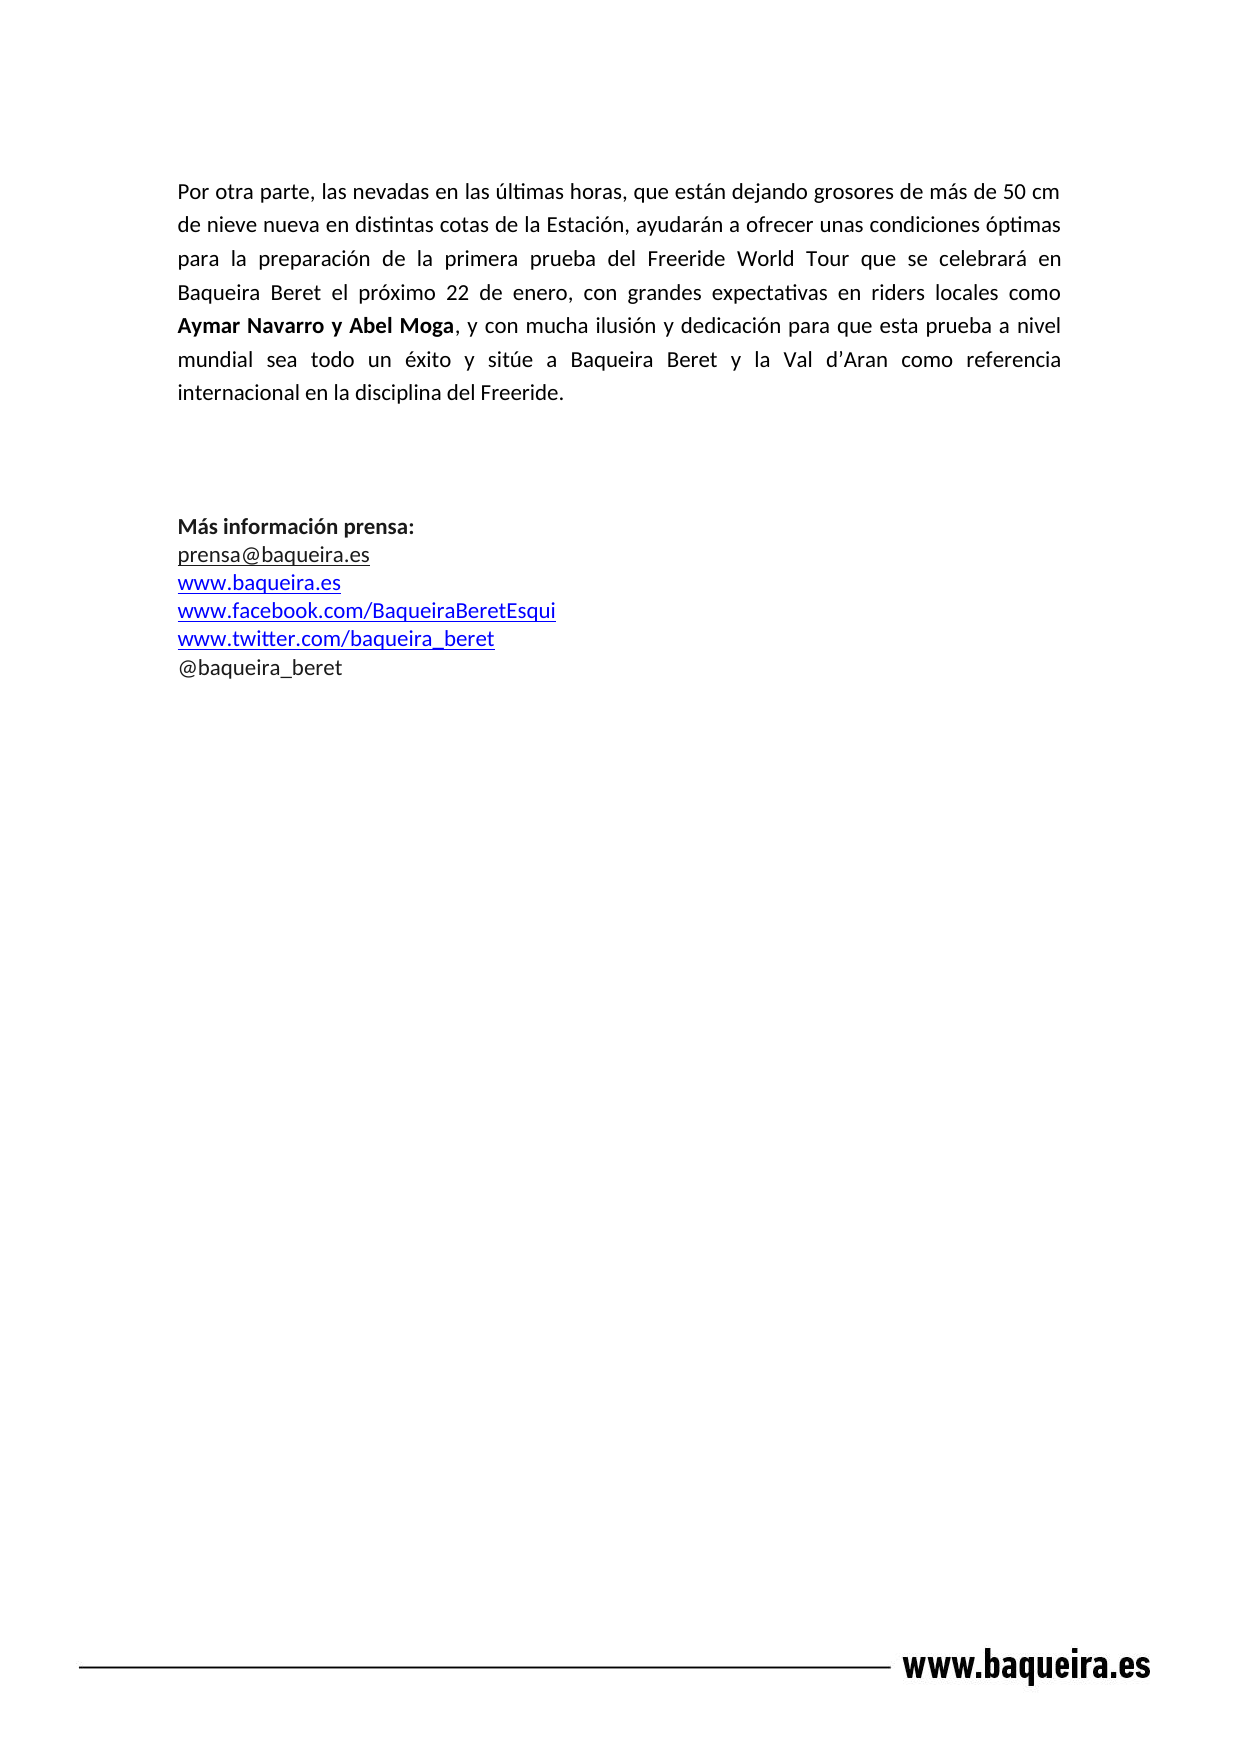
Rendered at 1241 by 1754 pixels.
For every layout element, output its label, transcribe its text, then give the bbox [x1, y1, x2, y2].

text prensa@baqueira.es [177, 541, 1063, 568]
picture [4, 1637, 1237, 1752]
text www.baqueira.es [177, 568, 1063, 597]
text Más información prensa: [177, 512, 1063, 541]
text @baqueira_beret [177, 653, 1063, 681]
text www.twitter.com/baqueira_beret [177, 624, 1063, 653]
text Por otra parte, las nevadas en las últimas horas, que están dejando grosores de más de 50 cm de nieve nueva en distintas cotas de la Estación, ayudarán a ofrecer unas condiciones óptimas para la preparación de la primera prueba del Freeride World Tour que se celebrará en Baqueira Beret el próximo 22 de enero, con grandes expectativas en riders locales como Aymar Navarro y Abel Moga, y con mucha ilusión y dedicación para que esta prueba a nivel mundial sea todo un éxito y sitúe a Baqueira Beret y la Val d’Aran como referencia internacional en la disciplina del Freeride. [177, 177, 1063, 406]
text www.facebook.com/BaqueiraBeretEsqui [177, 597, 1063, 624]
